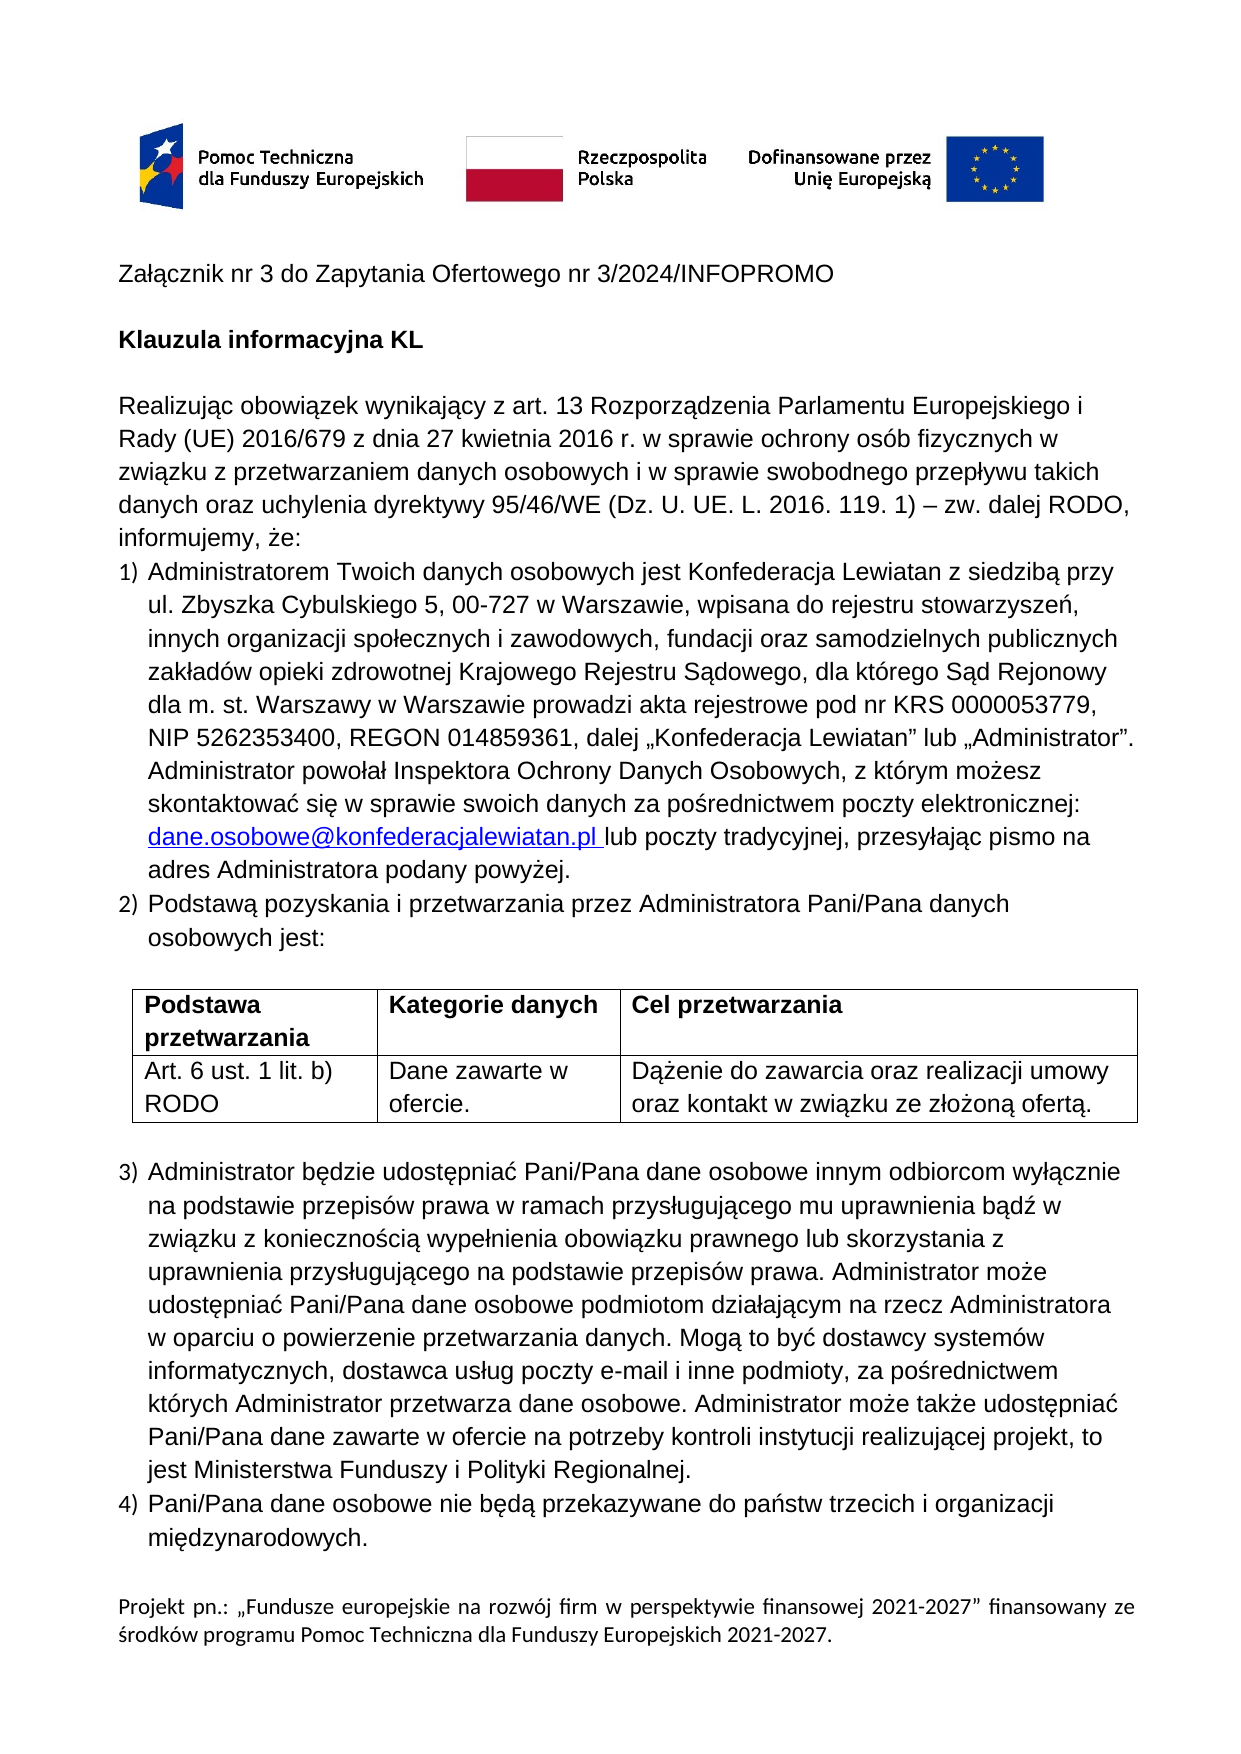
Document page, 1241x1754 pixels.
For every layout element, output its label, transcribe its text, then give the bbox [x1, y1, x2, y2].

list Podstawą pozyskania i przetwarzania przez Administratora Pani/Pana danych osobowych jest: [118, 888, 1137, 951]
text Klauzula informacyjna KL [118, 324, 1137, 353]
table_cell Dane zawarte w ofercie. [378, 1056, 620, 1122]
table_cell Dążenie do zawarcia oraz realizacji umowy oraz kontakt w związku ze złożoną ofertą. [621, 1056, 1137, 1122]
list Pani/Pana dane osobowe nie będą przekazywane do państw trzecich i organizacji międzynarodowych. [118, 1488, 1137, 1551]
text Załącznik nr 3 do Zapytania Ofertowego nr 3/2024/INFOPROMO [118, 258, 1137, 287]
table_header Cel przetwarzania [621, 990, 1137, 1055]
list Administrator będzie udostępniać Pani/Pana dane osobowe innym odbiorcom wyłącznie na podstawie przepisów prawa w ramach przysługującego mu uprawnienia bądź w związku z koniecznością wypełnienia obowiązku prawnego lub skorzystania z uprawnienia przysługującego na podstawie przepisów prawa. Administrator może udostępniać Pani/Pana dane osobowe podmiotom działającym na rzecz Administratora w oparciu o powierzenie przetwarzania danych. Mogą to być dostawcy systemów informatycznych, dostawca usług poczty e-mail i inne podmioty, za pośrednictwem których Administrator przetwarza dane osobowe. Administrator może także udostępniać Pani/Pana dane zawarte w ofercie na potrzeby kontroli instytucji realizującej projekt, to jest Ministerstwa Funduszy i Polityki Regionalnej. [118, 1156, 1137, 1484]
table_header Podstawa przetwarzania [133, 990, 377, 1055]
picture [118, 101, 1065, 231]
table_header Kategorie danych [378, 990, 620, 1055]
text Realizując obowiązek wynikający z art. 13 Rozporządzenia Parlamentu Europejskiego i Rady (UE) 2016/679 z dnia 27 kwietnia 2016 r. w sprawie ochrony osób fizycznych w związku z przetwarzaniem danych osobowych i w sprawie swobodnego przepływu takich danych oraz uchylenia dyrektywy 95/46/WE (Dz. U. UE. L. 2016. 119. 1) – zw. dalej RODO, informujemy, że: [118, 391, 1137, 551]
table_cell Art. 6 ust. 1 lit. b) RODO [133, 1056, 377, 1122]
list Administratorem Twoich danych osobowych jest Konfederacja Lewiatan z siedzibą przy ul. Zbyszka Cybulskiego 5, 00-727 w Warszawie, wpisana do rejestru stowarzyszeń, innych organizacji społecznych i zawodowych, fundacji oraz samodzielnych publicznych zakładów opieki zdrowotnej Krajowego Rejestru Sądowego, dla którego Sąd Rejonowy dla m. st. Warszawy w Warszawie prowadzi akta rejestrowe pod nr KRS 0000053779, NIP 5262353400, REGON 014859361, dalej „Konfederacja Lewiatan” lub „Administrator”. Administrator powołał Inspektora Ochrony Danych Osobowych, z którym możesz skontaktować się w sprawie swoich danych za pośrednictwem poczty elektronicznej: dane.osobowe@konfederacjalewiatan.pl lub poczty tradycyjnej, przesyłając pismo na adres Administratora podany powyżej. [118, 556, 1137, 883]
